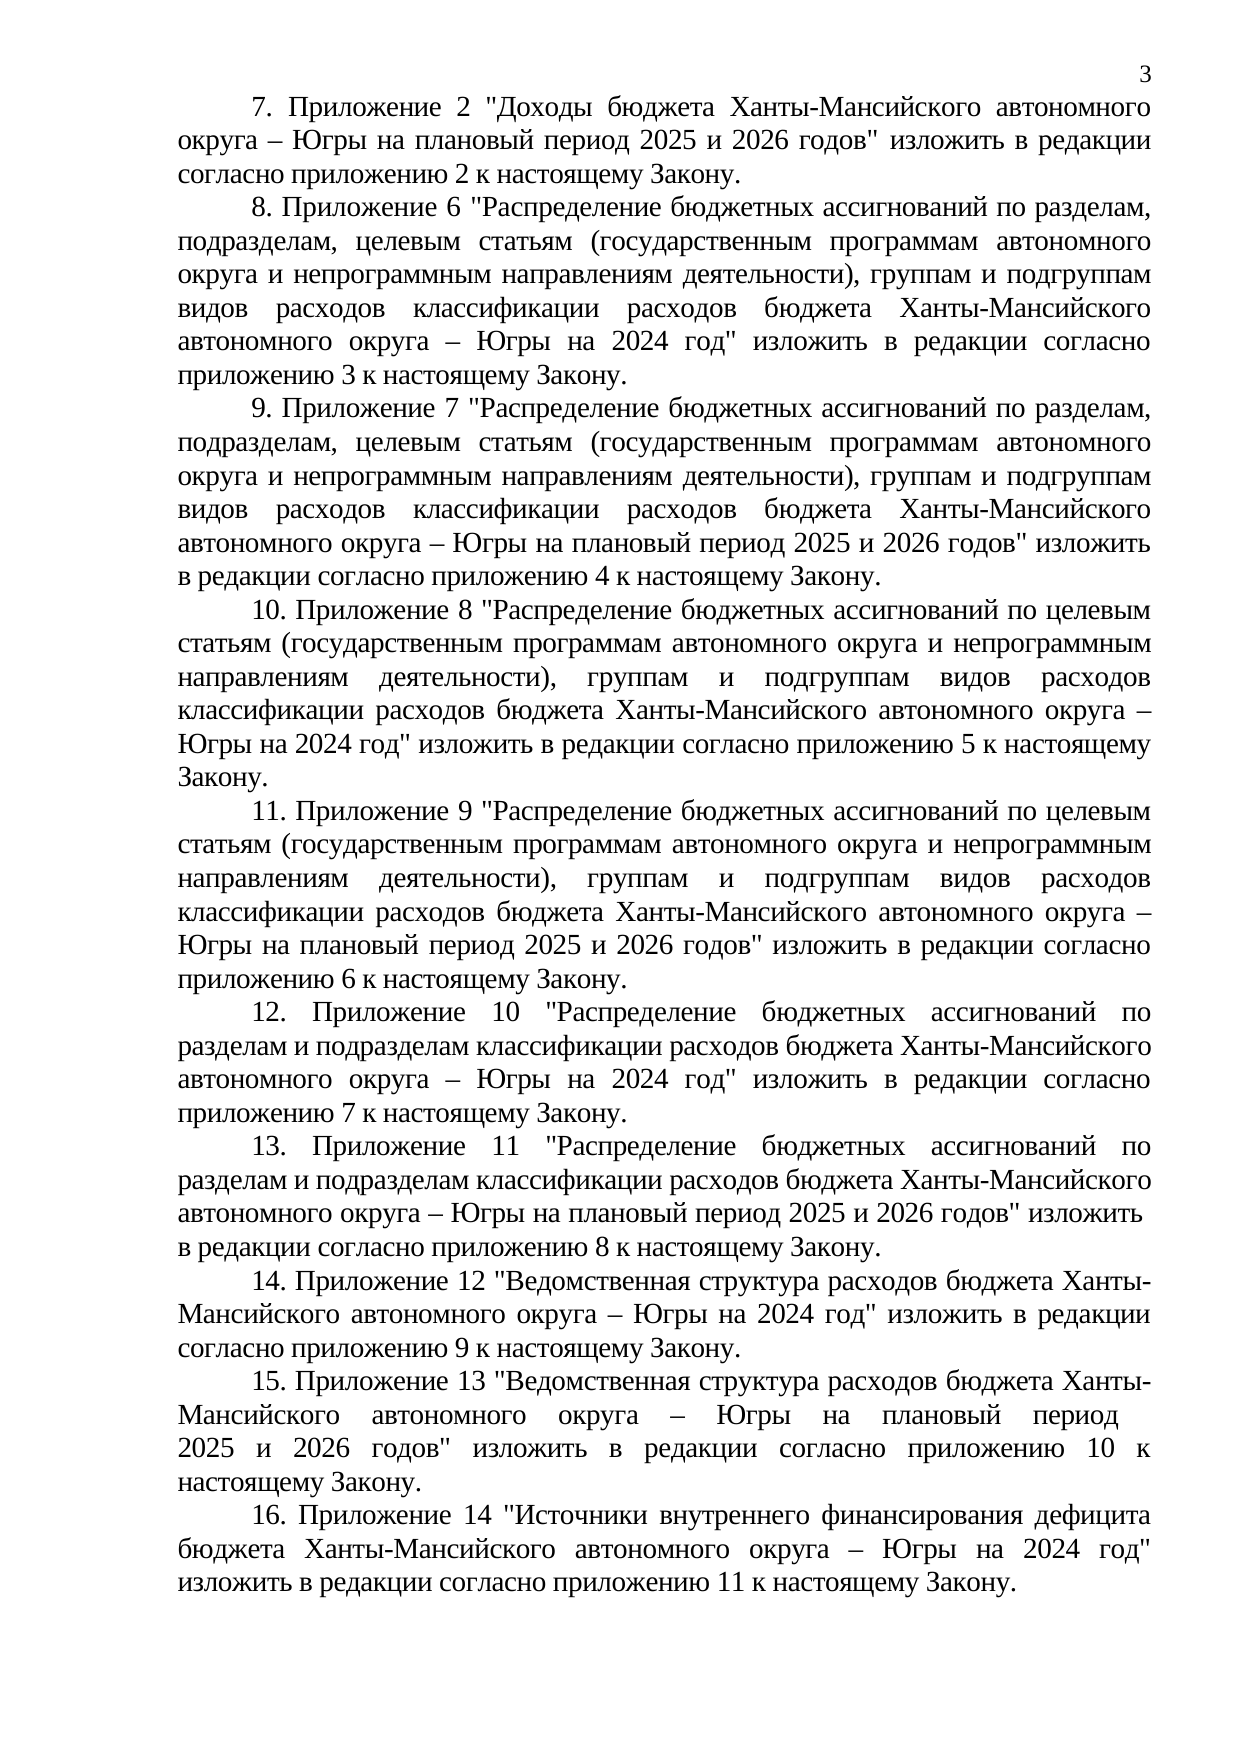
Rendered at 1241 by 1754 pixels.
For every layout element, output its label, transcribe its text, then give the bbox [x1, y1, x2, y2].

text 13. Приложение 11 "Распределение бюджетных ассигнований по разделам и подразделам классификации расходов бюджета Ханты-Мансийского автономного округа – Югры на плановый период 2025 и 2026 годов" изложить в редакции согласно приложению 8 к настоящему Закону. [177, 1128, 1152, 1263]
text 10. Приложение 8 "Распределение бюджетных ассигнований по целевым статьям (государственным программам автономного округа и непрограммным направлениям деятельности), группам и подгруппам видов расходов классификации расходов бюджета Ханты-Мансийского автономного округа – Югры на 2024 год" изложить в редакции согласно приложению 5 к настоящему Закону. [177, 592, 1152, 793]
text 16. Приложение 14 "Источники внутреннего финансирования дефицита бюджета Ханты-Мансийского автономного округа – Югры на 2024 год" изложить в редакции согласно приложению 11 к настоящему Закону. [177, 1497, 1152, 1598]
text 12. Приложение 10 "Распределение бюджетных ассигнований по разделам и подразделам классификации расходов бюджета Ханты-Мансийского автономного округа – Югры на 2024 год" изложить в редакции согласно приложению 7 к настоящему Закону. [177, 994, 1152, 1128]
text 8. Приложение 6 "Распределение бюджетных ассигнований по разделам, подразделам, целевым статьям (государственным программам автономного округа и непрограммным направлениям деятельности), группам и подгруппам видов расходов классификации расходов бюджета Ханты-Мансийского автономного округа – Югры на 2024 год" изложить в редакции согласно приложению 3 к настоящему Закону. [177, 189, 1152, 391]
list 7. Приложение 2 "Доходы бюджета Ханты-Мансийского автономного округа – Югры на плановый период 2025 и 2026 годов" изложить в редакции согласно приложению 2 к настоящему Закону. [177, 89, 1152, 189]
text 9. Приложение 7 "Распределение бюджетных ассигнований по разделам, подразделам, целевым статьям (государственным программам автономного округа и непрограммным направлениям деятельности), группам и подгруппам видов расходов классификации расходов бюджета Ханты-Мансийского автономного округа – Югры на плановый период 2025 и 2026 годов" изложить в редакции согласно приложению 4 к настоящему Закону. [177, 391, 1152, 592]
text 15. Приложение 13 "Ведомственная структура расходов бюджета Ханты-Мансийского автономного округа – Югры на плановый период 2025 и 2026 годов" изложить в редакции согласно приложению 10 к настоящему Закону. [177, 1363, 1152, 1497]
text 14. Приложение 12 "Ведомственная структура расходов бюджета Ханты-Мансийского автономного округа – Югры на 2024 год" изложить в редакции согласно приложению 9 к настоящему Закону. [177, 1263, 1152, 1363]
text 11. Приложение 9 "Распределение бюджетных ассигнований по целевым статьям (государственным программам автономного округа и непрограммным направлениям деятельности), группам и подгруппам видов расходов классификации расходов бюджета Ханты-Мансийского автономного округа – Югры на плановый период 2025 и 2026 годов" изложить в редакции согласно приложению 6 к настоящему Закону. [177, 793, 1152, 994]
